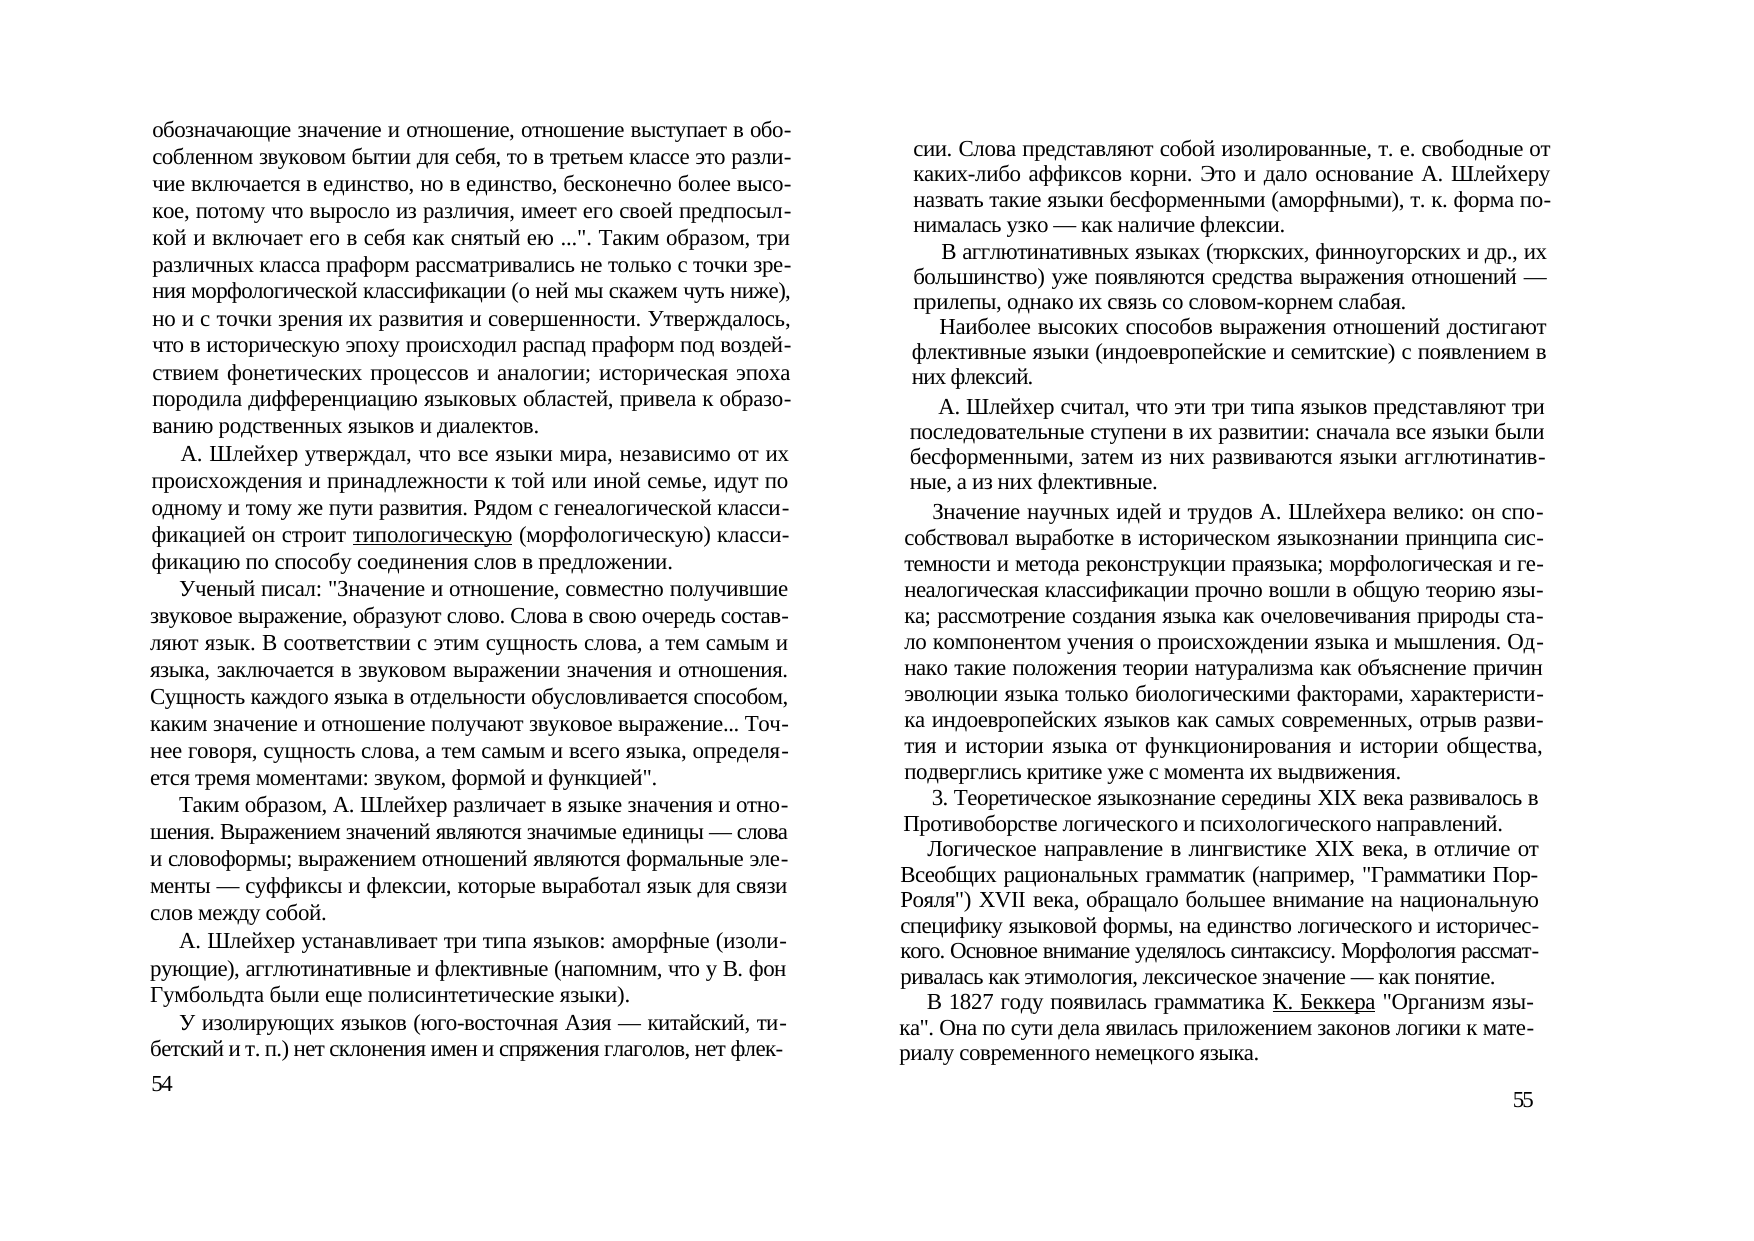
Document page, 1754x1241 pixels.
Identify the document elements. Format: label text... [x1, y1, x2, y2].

text Ученый писал: "Значение и отношение, совместно получившие звуковое выражение, образуют слово. Слова в свою очередь составляют язык. В соответствии с этим сущность слова, а тем самым и языка, заключается в звуковом выражении значения и отношения. Сущность каждого языка в отдельности обусловливается способом, каким значение и отношение получают звуковое выражение... Точнее говоря, сущность слова, а тем самым и всего языка, определяется тремя моментами: звуком, формой и функцией". [150, 575, 789, 791]
text А. Шлейхер утверждал, что все языки мира, независимо от их происхождения и принадлежности к той или иной семье, идут по одному и тому же пути развития. Рядом с генеалогической классификацией он строит типологическую (морфологическую) классификацию по способу соединения слов в предложении. [151, 440, 789, 575]
text обозначающие значение и отношение, отношение выступает в обособленном звуковом бытии для себя, то в третьем классе это различие включается в единство, но в единство, бесконечно более высокое, потому что выросло из различия, имеет его своей предпосылкой и включает его в себя как снятый ею ...". Таким образом, три различных класса праформ рассматривались не только с точки зрения морфологической классификации (о ней мы скажем чуть ниже), но и с точки зрения их развития и совершенности. Утверждалось, что в историческую эпоху происходил распад праформ под воздействием фонетических процессов и аналогии; историческая эпоха породила дифференциацию языковых областей, привела к образованию родственных языков и диалектов. [152, 116, 791, 439]
text сии. Слова представляют собой изолированные, т. е. свободные от каких-либо аффиксов корни. Это и дало основание А. Шлейхеру назвать такие языки бесформенными (аморфными), т. к. форма понималась узко — как наличие флексии. [913, 136, 1551, 238]
text А. Шлейхер устанавливает три типа языков: аморфные (изолирующие), агглютинативные и флективные (напомним, что у В. фон Гумбольдта были еще полисинтетические языки). [150, 927, 787, 1008]
text В 1827 году появилась грамматика К. Беккера "Организм языка". Она по сути дела явилась приложением законов логики к материалу современного немецкого языка. [899, 989, 1534, 1066]
text Значение научных идей и трудов А. Шлейхера велико: он способствовал выработке в историческом языкознании принципа системности и метода реконструкции праязыка; морфологическая и генеалогическая классификации прочно вошли в общую теорию языка; рассмотрение создания языка как очеловечивания природы стало компонентом учения о происхождении языка и мышления. Однако такие положения теории натурализма как объяснение причин эволюции языка только биологическими факторами, характеристика индоевропейских языков как самых современных, отрыв развития и истории языка от функционирования и истории общества, подверглись критике уже с момента их выдвижения. [904, 498, 1543, 785]
text В агглютинативных языках (тюркских, финноугорских и др., их большинство) уже появляются средства выражения отношений — прилепы, однако их связь со словом-корнем слабая. [913, 239, 1547, 314]
text У изолирующих языков (юго-восточная Азия — китайский, тибетский и т. п.) нет склонения имен и спряжения глаголов, нет флек- [150, 1008, 787, 1062]
text 3. Теоретическое языкознание середины XIX века развивалось в Противоборстве логического и психологического направлений. [903, 785, 1538, 836]
text Таким образом, А. Шлейхер различает в языке значения и отношения. Выражением значений являются значимые единицы — слова и словоформы; выражением отношений являются формальные элементы — суффиксы и флексии, которые выработал язык для связи слов между собой. [150, 791, 788, 926]
text Логическое направление в лингвистике XIX века, в отличие от Всеобщих рациональных грамматик (например, "Грамматики Пор-Рояля") XVII века, обращало большее внимание на национальную специфику языковой формы, на единство логического и исторического. Основное внимание уделялось синтаксису. Морфология рассматривалась как этимология, лексическое значение — как понятие. [900, 836, 1539, 989]
text Наиболее высоких способов выражения отношений достигают флективные языки (индоевропейские и семитские) с появлением в них флексий. [912, 314, 1547, 389]
text А. Шлейхер считал, что эти три типа языков представляют три последовательные ступени в их развитии: сначала все языки были бесформенными, затем из них развиваются языки агглютинативные, а из них флективные. [909, 394, 1545, 494]
text 54 [151, 1070, 791, 1097]
text 55 [1513, 1086, 1551, 1112]
